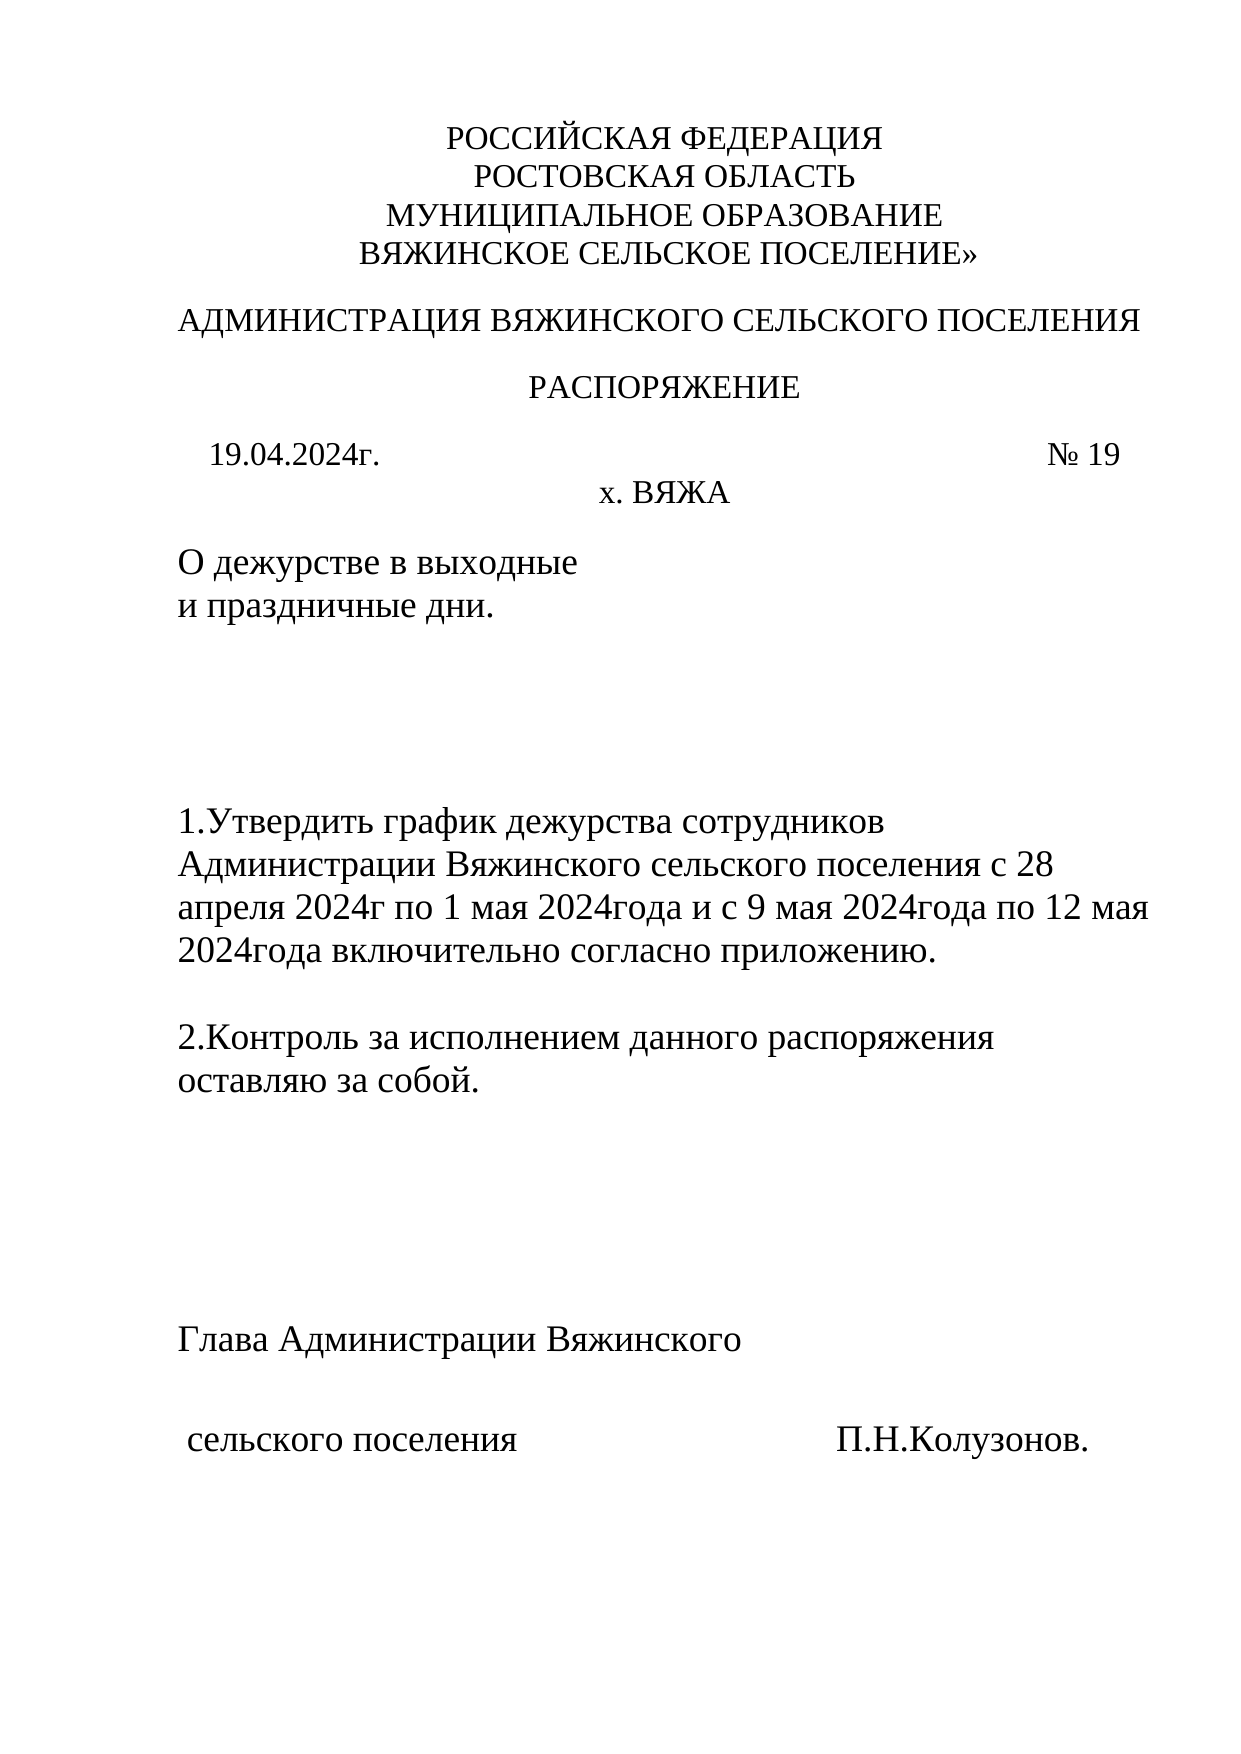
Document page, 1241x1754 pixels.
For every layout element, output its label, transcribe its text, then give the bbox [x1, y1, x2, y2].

text РОССИЙСКАЯ ФЕДЕРАЦИЯ [177, 118, 1152, 156]
text и праздничные дни. [177, 583, 1152, 626]
text сельского поселения П.Н.Колузонов. [177, 1417, 1152, 1460]
text РАСПОРЯЖЕНИЕ [177, 367, 1152, 406]
text 1.Утвердить график дежурства сотрудников Администрации Вяжинского сельского поселения с 28 апреля 2024г по 1 мая 2024года и с 9 мая 2024года по 12 мая 2024года включительно согласно приложению. [177, 798, 1152, 971]
text МУНИЦИПАЛЬНОЕ ОБРАЗОВАНИЕ [177, 195, 1152, 233]
text 2.Контроль за исполнением данного распоряжения оставляю за собой. [177, 1014, 1152, 1100]
text АДМИНИСТРАЦИЯ ВЯЖИНСКОГО СЕЛЬСКОГО ПОСЕЛЕНИЯ [177, 300, 1152, 338]
text ВЯЖИНСКОЕ СЕЛЬСКОЕ ПОСЕЛЕНИЕ» [177, 233, 1152, 271]
text х. ВЯЖА [177, 473, 1152, 511]
text О дежурстве в выходные [177, 540, 1152, 583]
text 19.04.2024г. № 19 [177, 434, 1152, 473]
text РОСТОВСКАЯ ОБЛАСТЬ [177, 156, 1152, 195]
text Глава Администрации Вяжинского [177, 1316, 1152, 1359]
